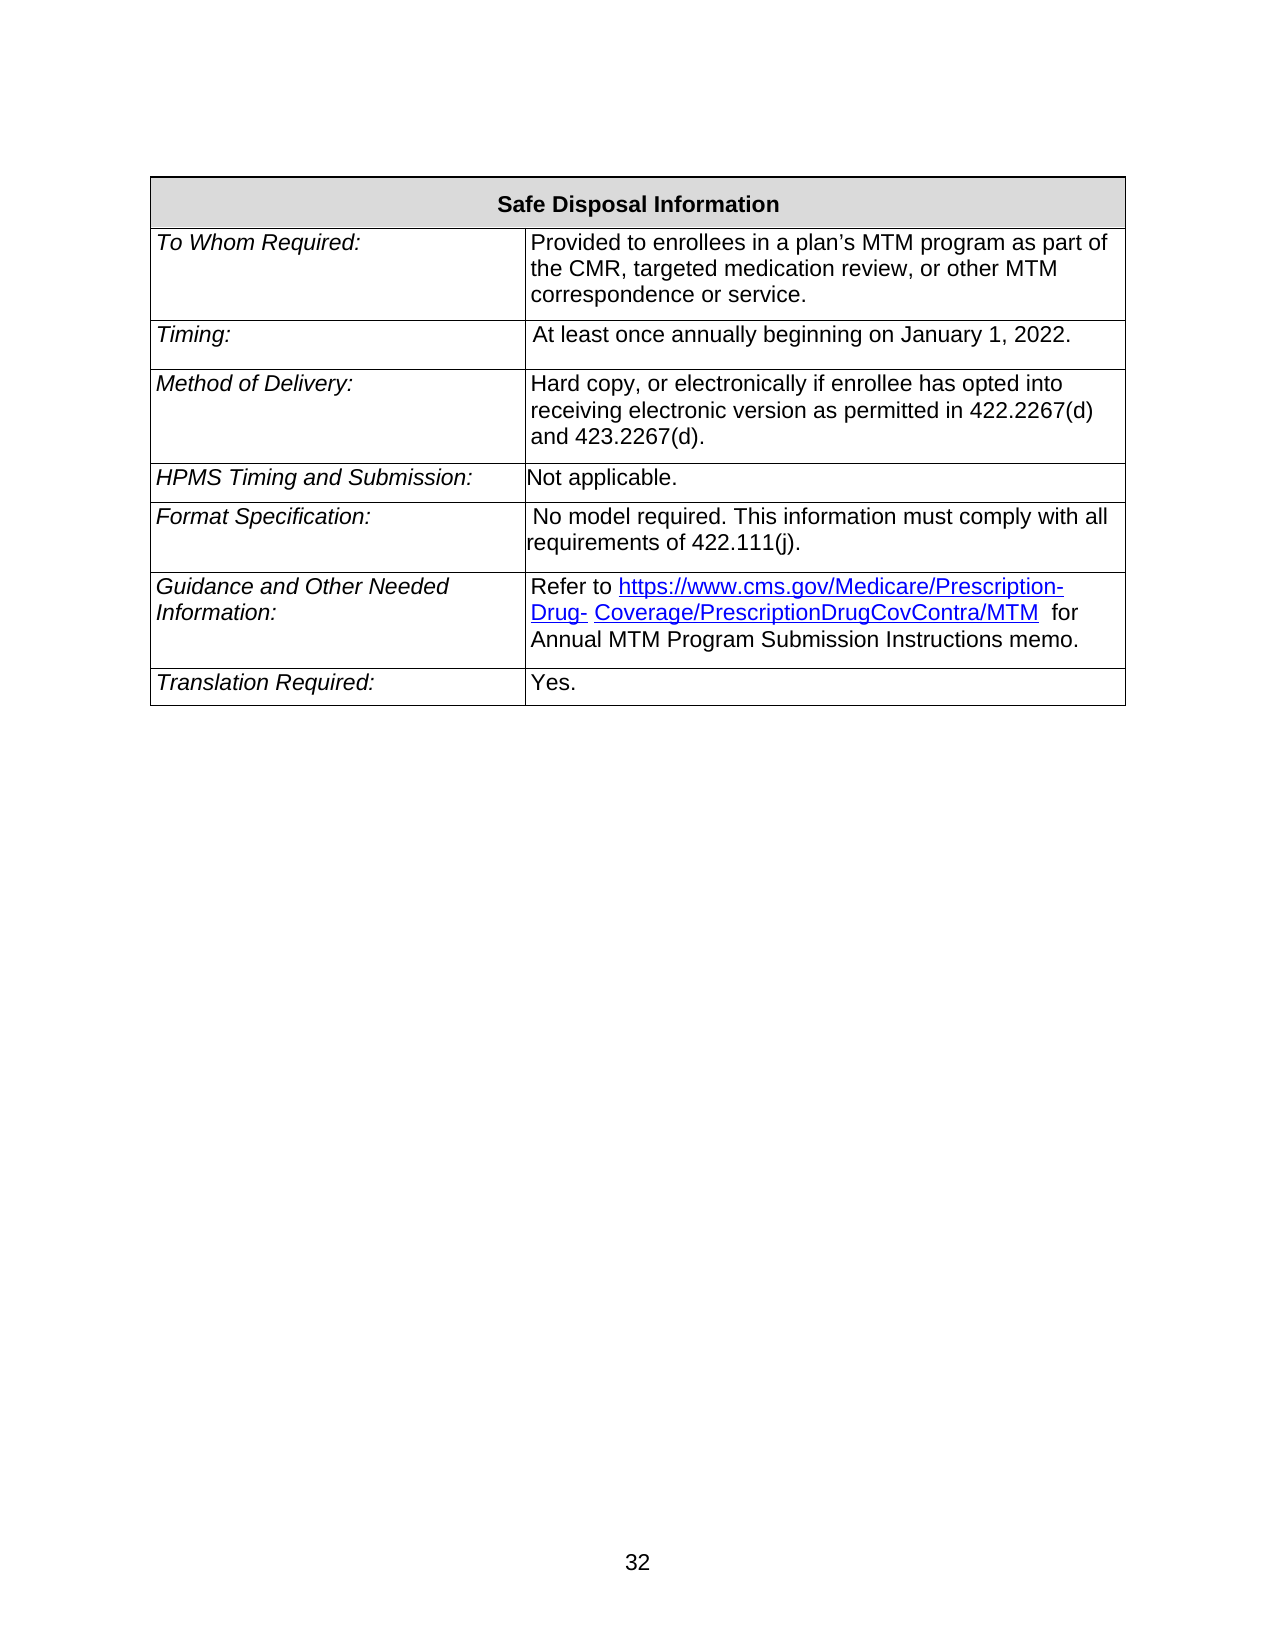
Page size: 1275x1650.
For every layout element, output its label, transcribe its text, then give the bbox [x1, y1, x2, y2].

table_cell Timing: [151, 321, 525, 369]
table_cell Not applicable. [526, 464, 1125, 502]
table_cell Method of Delivery: [151, 370, 525, 463]
table_cell Provided to enrollees in a plan’s MTM program as part of the CMR, targeted medication review, or other MTM correspondence or service. [526, 229, 1125, 320]
table_cell Refer to https://www.cms.gov/Medicare/Prescription-Drug- Coverage/PrescriptionDrugCovContra/MTM for Annual MTM Program Submission Instructions memo. [526, 573, 1125, 668]
table_cell To Whom Required: [151, 229, 525, 320]
table_cell HPMS Timing and Submission: [151, 464, 525, 502]
table_cell Hard copy, or electronically if enrollee has opted into receiving electronic version as permitted in 422.2267(d) and 423.2267(d). [526, 370, 1125, 463]
table_cell At least once annually beginning on January 1, 2022. [526, 321, 1125, 369]
table_cell No model required. This information must comply with all requirements of 422.111(j). [526, 503, 1125, 572]
table_header Safe Disposal Information [151, 178, 1125, 227]
table_cell Format Specification: [151, 503, 525, 572]
table_cell Translation Required: [151, 669, 525, 705]
table_cell Yes. [526, 669, 1125, 705]
table_cell Guidance and Other Needed Information: [151, 573, 525, 668]
